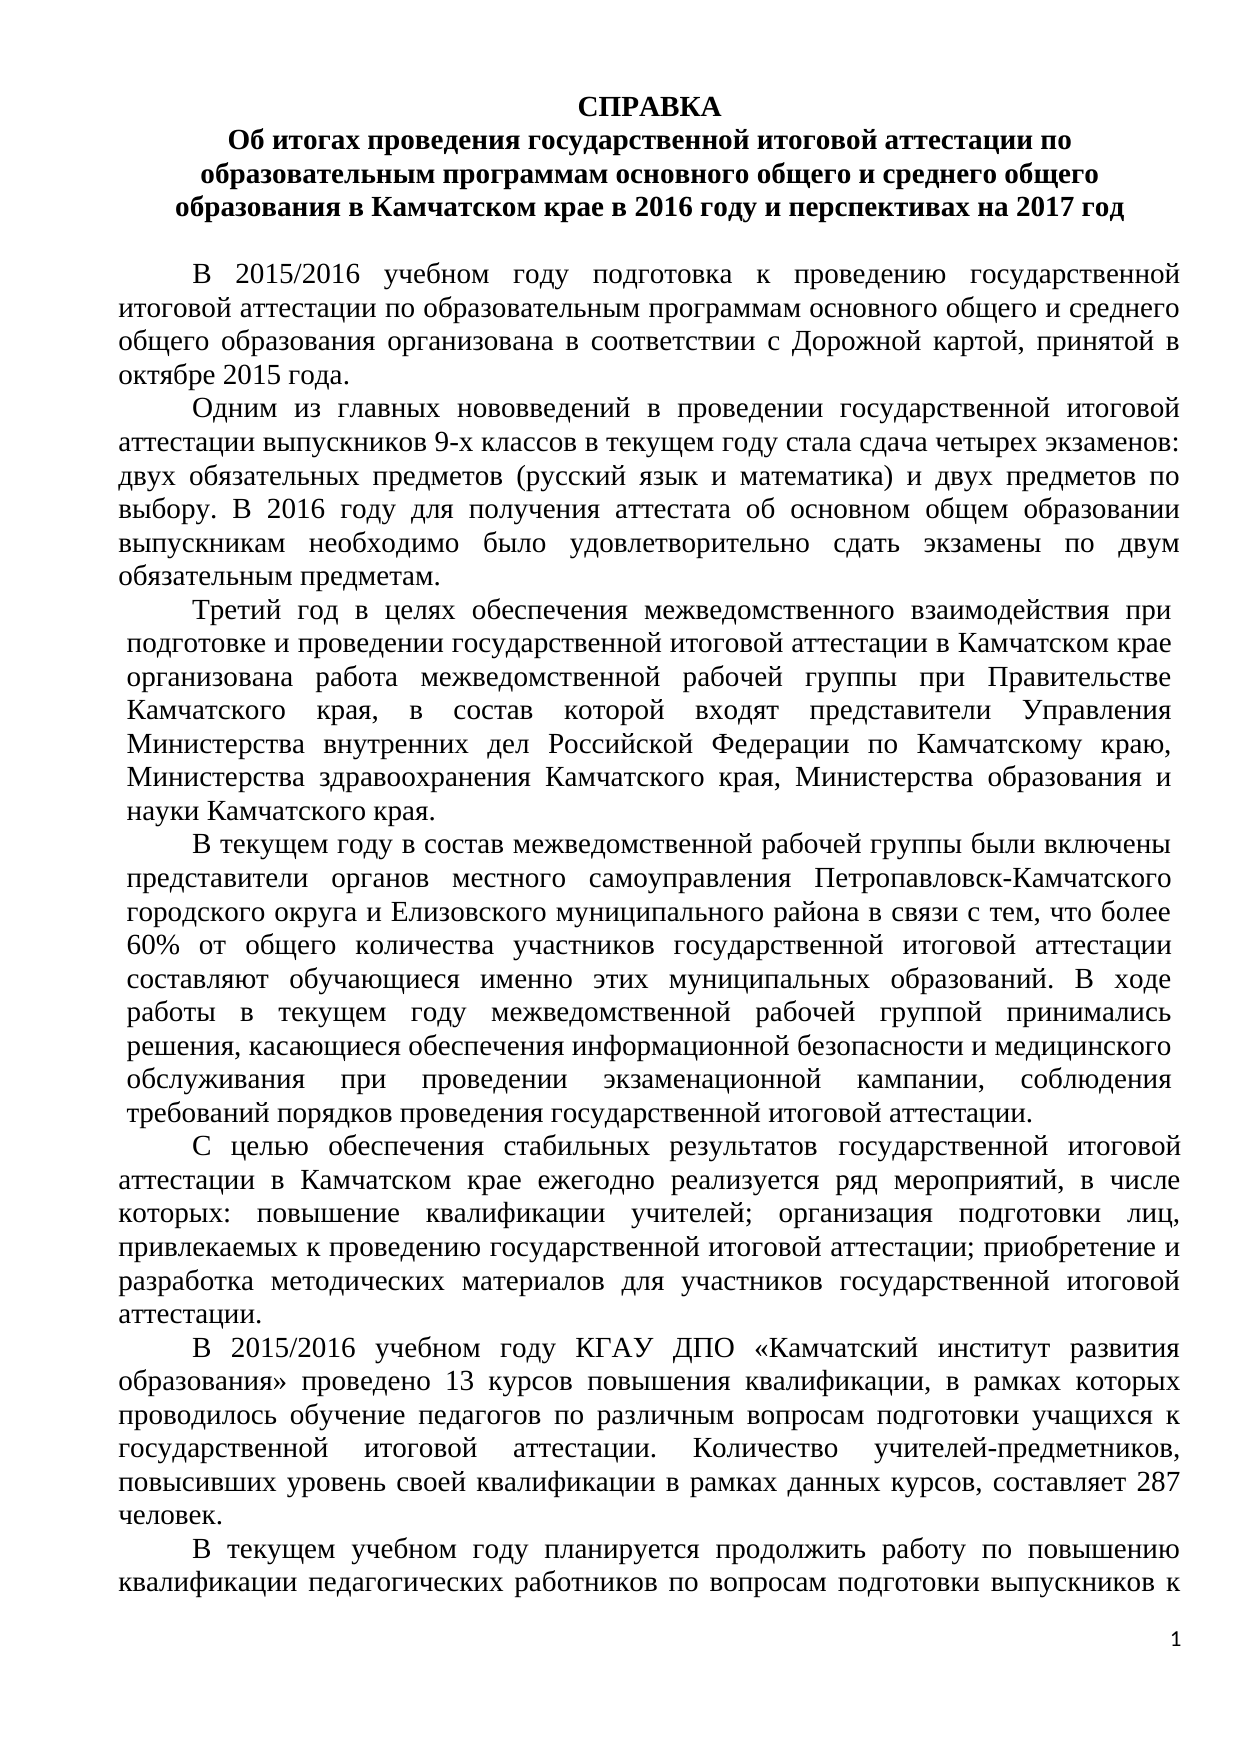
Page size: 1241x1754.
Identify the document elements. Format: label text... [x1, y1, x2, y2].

text В 2015/2016 учебном году подготовка к проведению государственной итоговой аттестации по образовательным программам основного общего и среднего общего образования организована в соответствии с Дорожной картой, принятой в октябре 2015 года. [118, 256, 1181, 391]
text Третий год в целях обеспечения межведомственного взаимодействия при подготовке и проведении государственной итоговой аттестации в Камчатском крае организована работа межведомственной рабочей группы при Правительстве Камчатского края, в состав которой входят представители Управления Министерства внутренних дел Российской Федерации по Камчатскому краю, Министерства здравоохранения Камчатского края, Министерства образования и науки Камчатского края. [126, 592, 1172, 827]
text Об итогах проведения государственной итоговой аттестации по образовательным программам основного общего и среднего общего образования в Камчатском крае в 2016 году и перспективах на 2017 год [118, 122, 1181, 223]
text В текущем году в состав межведомственной рабочей группы были включены представители органов местного самоуправления Петропавловск-Камчатского городского округа и Елизовского муниципального района в связи с тем, что более 60% от общего количества участников государственной итоговой аттестации составляют обучающиеся именно этих муниципальных образований. В ходе работы в текущем году межведомственной рабочей группой принимались решения, касающиеся обеспечения информационной безопасности и медицинского обслуживания при проведении экзаменационной кампании, соблюдения требований порядков проведения государственной итоговой аттестации. [126, 827, 1172, 1128]
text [118, 1531, 1181, 1598]
text С целью обеспечения стабильных результатов государственной итоговой аттестации в Камчатском крае ежегодно реализуется ряд мероприятий, в числе которых: повышение квалификации учителей; организация подготовки лиц, привлекаемых к проведению государственной итоговой аттестации; приобретение и разработка методических материалов для участников государственной итоговой аттестации. [118, 1128, 1181, 1330]
text В 2015/2016 учебном году КГАУ ДПО «Камчатский институт развития образования» проведено 13 курсов повышения квалификации, в рамках которых проводилось обучение педагогов по различным вопросам подготовки учащихся к государственной итоговой аттестации. Количество учителей-предметников, повысивших уровень своей квалификации в рамках данных курсов, составляет 287 человек. [118, 1330, 1181, 1531]
text Одним из главных нововведений в проведении государственной итоговой аттестации выпускников 9-х классов в текущем году стала сдача четырех экзаменов: двух обязательных предметов (русский язык и математика) и двух предметов по выбору. В 2016 году для получения аттестата об основном общем образовании выпускникам необходимо было удовлетворительно сдать экзамены по двум обязательным предметам. [118, 391, 1181, 592]
text СПРАВКА [118, 89, 1181, 122]
